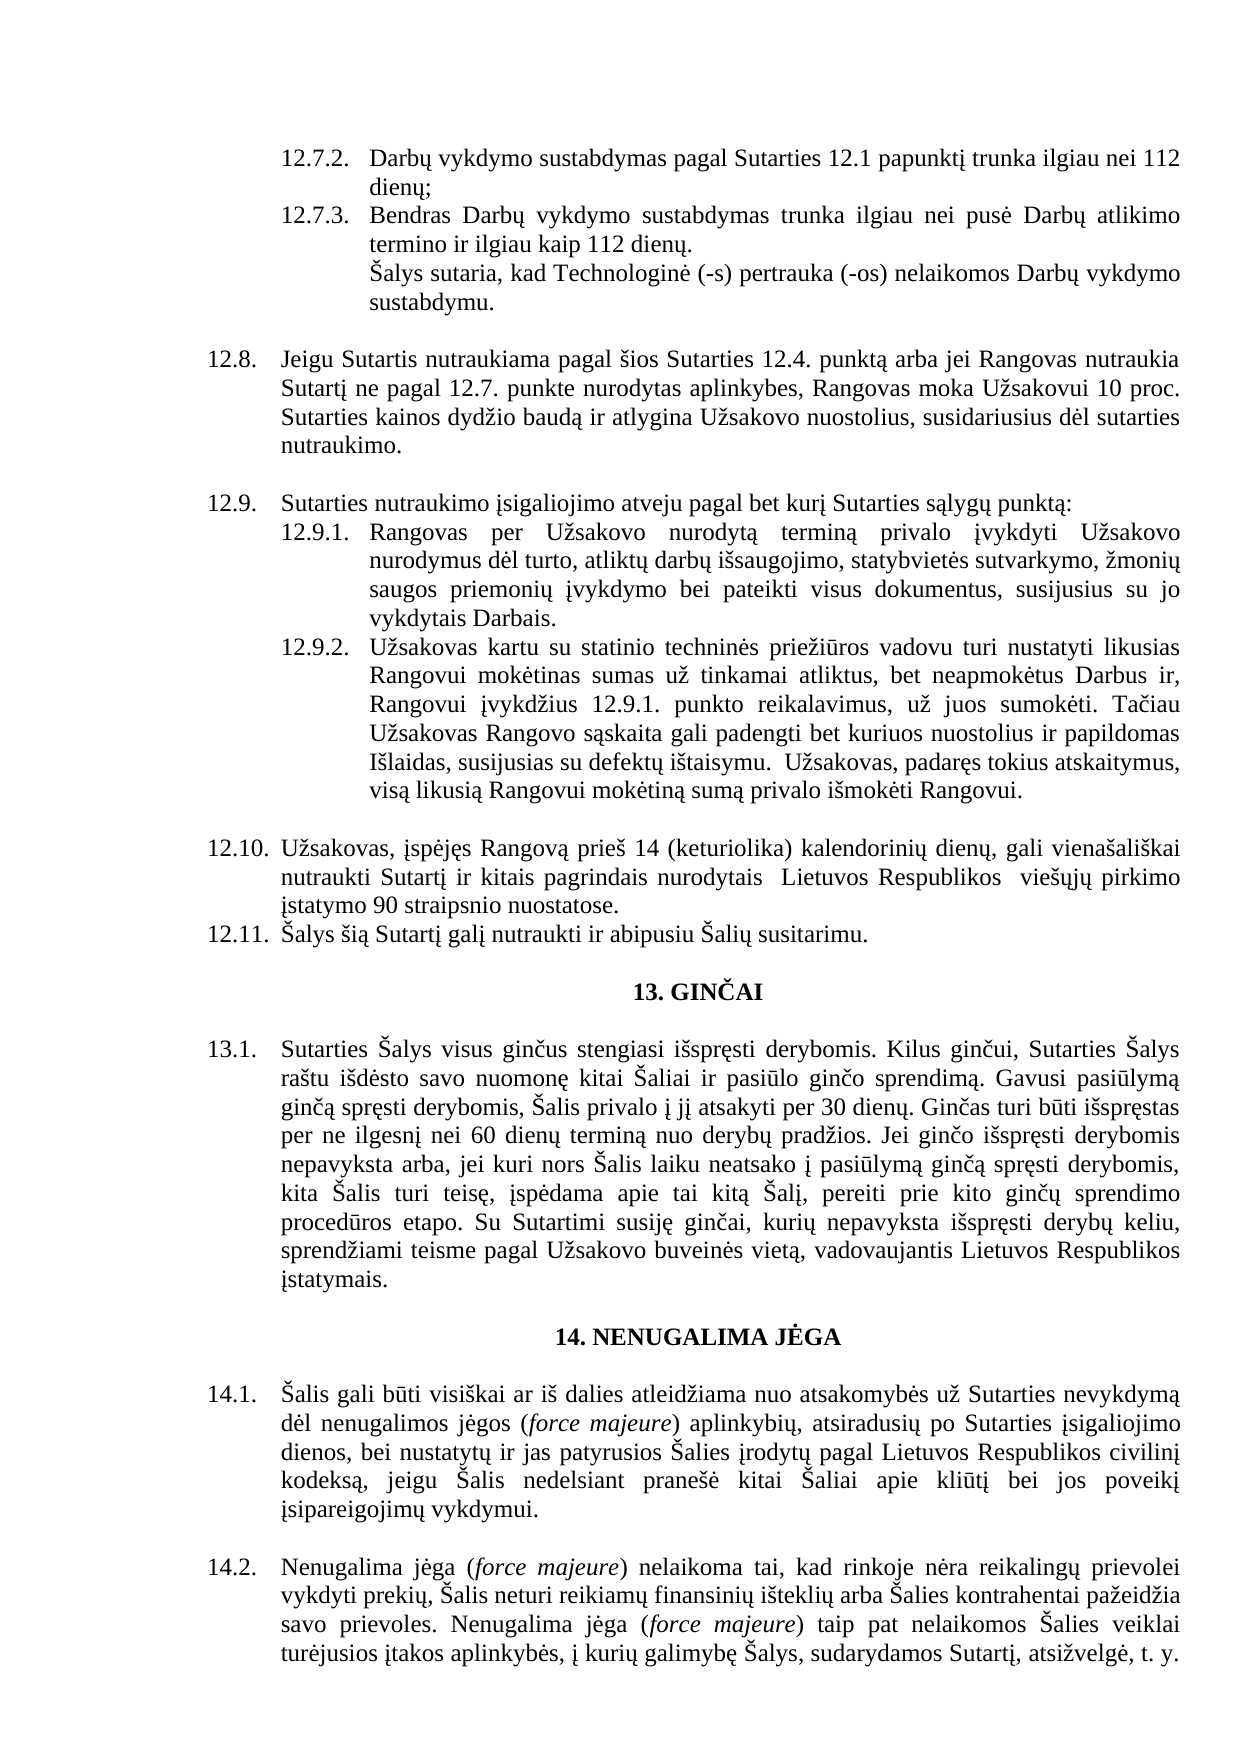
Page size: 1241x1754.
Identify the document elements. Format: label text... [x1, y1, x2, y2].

list Šalis gali būti visiškai ar iš dalies atleidžiama nuo atsakomybės už Sutarties nevykdymą dėl nenugalimos jėgos (force majeure) aplinkybių, atsiradusių po Sutarties įsigaliojimo dienos, bei nustatytų ir jas patyrusios Šalies įrodytų pagal Lietuvos Respublikos civilinį kodeksą, jeigu Šalis nedelsiant pranešė kitai Šaliai apie kliūtį bei jos poveikį įsipareigojimų vykdymui. [207, 1379, 1181, 1523]
list Užsakovas, įspėjęs Rangovą prieš 14 (keturiolika) kalendorinių dienų, gali vienašališkai nutraukti Sutartį ir kitais pagrindais nurodytais Lietuvos Respublikos viešųjų pirkimo įstatymo 90 straipsnio nuostatose. [207, 833, 1181, 919]
list Sutarties Šalys visus ginčus stengiasi išspręsti derybomis. Kilus ginčui, Sutarties Šalys raštu išdėsto savo nuomonę kitai Šaliai ir pasiūlo ginčo sprendimą. Gavusi pasiūlymą ginčą spręsti derybomis, Šalis privalo į jį atsakyti per 30 dienų. Ginčas turi būti išspręstas per ne ilgesnį nei 60 dienų terminą nuo derybų pradžios. Jei ginčo išspręsti derybomis nepavyksta arba, jei kuri nors Šalis laiku neatsako į pasiūlymą ginčą spręsti derybomis, kita Šalis turi teisę, įspėdama apie tai kitą Šalį, pereiti prie kito ginčų sprendimo procedūros etapo. Su Sutartimi susiję ginčai, kurių nepavyksta išspręsti derybų keliu, sprendžiami teisme pagal Užsakovo buveinės vietą, vadovaujantis Lietuvos Respublikos įstatymais. [207, 1034, 1181, 1293]
list Bendras Darbų vykdymo sustabdymas trunka ilgiau nei pusė Darbų atlikimo termino ir ilgiau kaip 112 dienų. [281, 201, 1181, 258]
list Sutarties nutraukimo įsigaliojimo atveju pagal bet kurį Sutarties sąlygų punktą: [207, 488, 1181, 517]
list Jeigu Sutartis nutraukiama pagal šios Sutarties 12.4. punktą arba jei Rangovas nutraukia Sutartį ne pagal 12.7. punkte nurodytas aplinkybes, Rangovas moka Užsakovui 10 proc. Sutarties kainos dydžio baudą ir atlygina Užsakovo nuostolius, susidariusius dėl sutarties nutraukimo. [207, 344, 1181, 459]
list Užsakovas kartu su statinio techninės priežiūros vadovu turi nustatyti likusias Rangovui mokėtinas sumas už tinkamai atliktus, bet neapmokėtus Darbus ir, Rangovui įvykdžius 12.9.1. punkto reikalavimus, už juos sumokėti. Tačiau Užsakovas Rangovo sąskaita gali padengti bet kuriuos nuostolius ir papildomas Išlaidas, susijusias su defektų ištaisymu. Užsakovas, padaręs tokius atskaitymus, visą likusią Rangovui mokėtiną sumą privalo išmokėti Rangovui. [281, 632, 1181, 804]
list Šalys sutaria, kad Technologinė (-s) pertrauka (-os) nelaikomos Darbų vykdymo sustabdymu. [369, 258, 1181, 316]
list Rangovas per Užsakovo nurodytą terminą privalo įvykdyti Užsakovo nurodymus dėl turto, atliktų darbų išsaugojimo, statybvietės sutvarkymo, žmonių saugos priemonių įvykdymo bei pateikti visus dokumentus, susijusius su jo vykdytais Darbais. [281, 517, 1181, 632]
list Šalys šią Sutartį galį nutraukti ir abipusiu Šalių susitarimu. [207, 919, 1181, 948]
list GINČAI [215, 977, 1181, 1006]
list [207, 1552, 1181, 1667]
list Darbų vykdymo sustabdymas pagal Sutarties 12.1 papunktį trunka ilgiau nei 112 dienų; [281, 143, 1181, 201]
list NENUGALIMA JĖGA [215, 1322, 1181, 1351]
